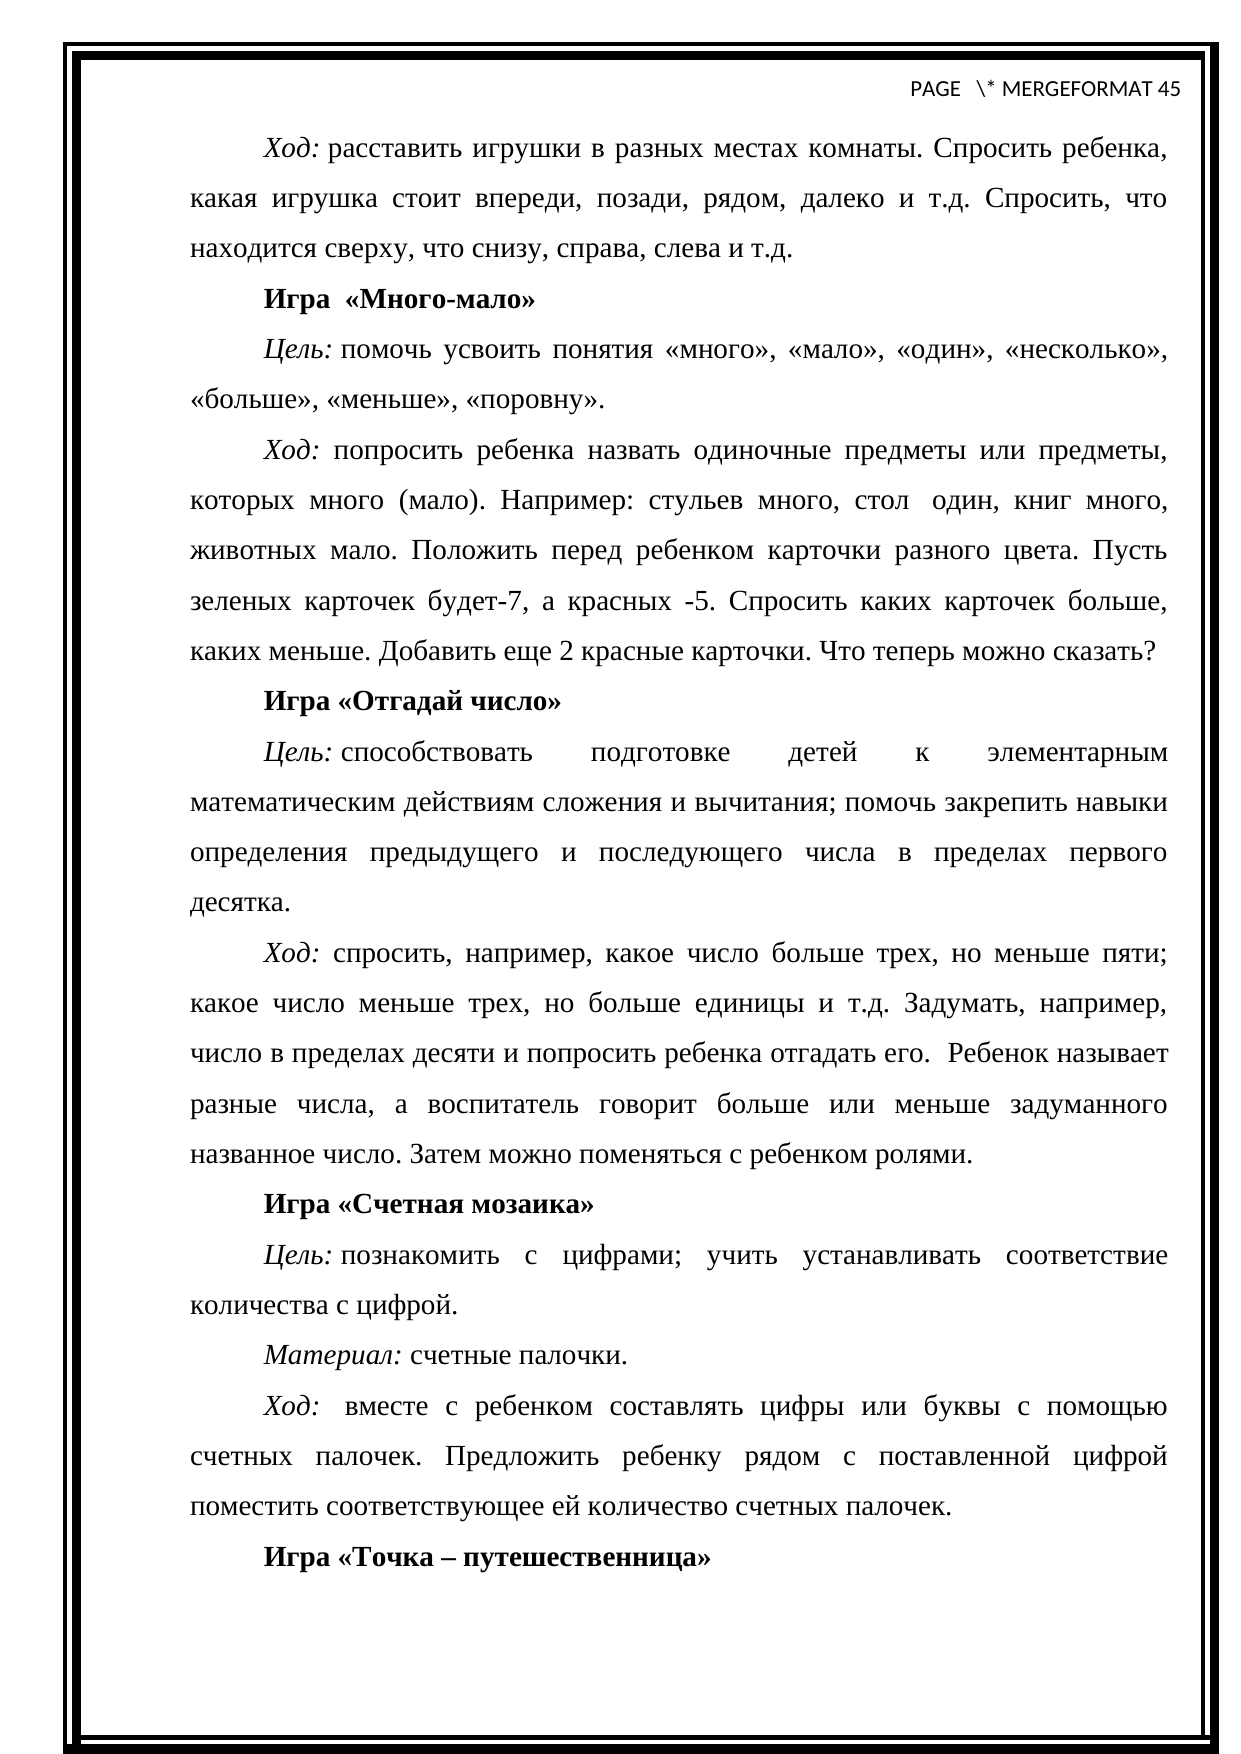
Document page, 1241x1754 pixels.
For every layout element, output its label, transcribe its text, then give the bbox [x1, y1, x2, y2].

text Цель: познакомить с цифрами; учить устанавливать соответствие количества с цифрой. [190, 1237, 1169, 1321]
text Цель: способствовать подготовке детей к элементарным математическим действиям сложения и вычитания; помочь закрепить навыки определения предыдущего и последующего числа в пределах первого десятка. [190, 734, 1169, 918]
text Ход: попросить ребенка назвать одиночные предметы или предметы, которых много (мало). Например: стульев много, стол один, книг много, животных мало. Положить перед ребенком карточки разного цвета. Пусть зеленых карточек будет-7, а красных -5. Спросить каких карточек больше, каких меньше. Добавить еще 2 красные карточки. Что теперь можно сказать? [190, 432, 1169, 667]
text Материал: счетные палочки. [190, 1337, 1169, 1371]
text Игра «Точка – путешественница» [190, 1539, 1169, 1572]
text Игра «Много-мало» [190, 281, 1169, 314]
text Ход: вместе с ребенком составлять цифры или буквы с помощью счетных палочек. Предложить ребенку рядом с поставленной цифрой поместить соответствующее ей количество счетных палочек. [190, 1388, 1169, 1522]
text Игра «Отгадай число» [190, 683, 1169, 717]
text Ход: спросить, например, какое число больше трех, но меньше пяти; какое число меньше трех, но больше единицы и т.д. Задумать, например, число в пределах десяти и попросить ребенка отгадать его. Ребенок называет разные числа, а воспитатель говорит больше или меньше задуманного названное число. Затем можно поменяться с ребенком ролями. [190, 935, 1169, 1170]
text Цель: помочь усвоить понятия «много», «мало», «один», «несколько», «больше», «меньше», «поровну». [190, 331, 1169, 415]
text Игра «Счетная мозаика» [190, 1186, 1169, 1220]
text Ход: расставить игрушки в разных местах комнаты. Спросить ребенка, какая игрушка стоит впереди, позади, рядом, далеко и т.д. Спросить, что находится сверху, что снизу, справа, слева и т.д. [190, 130, 1169, 264]
